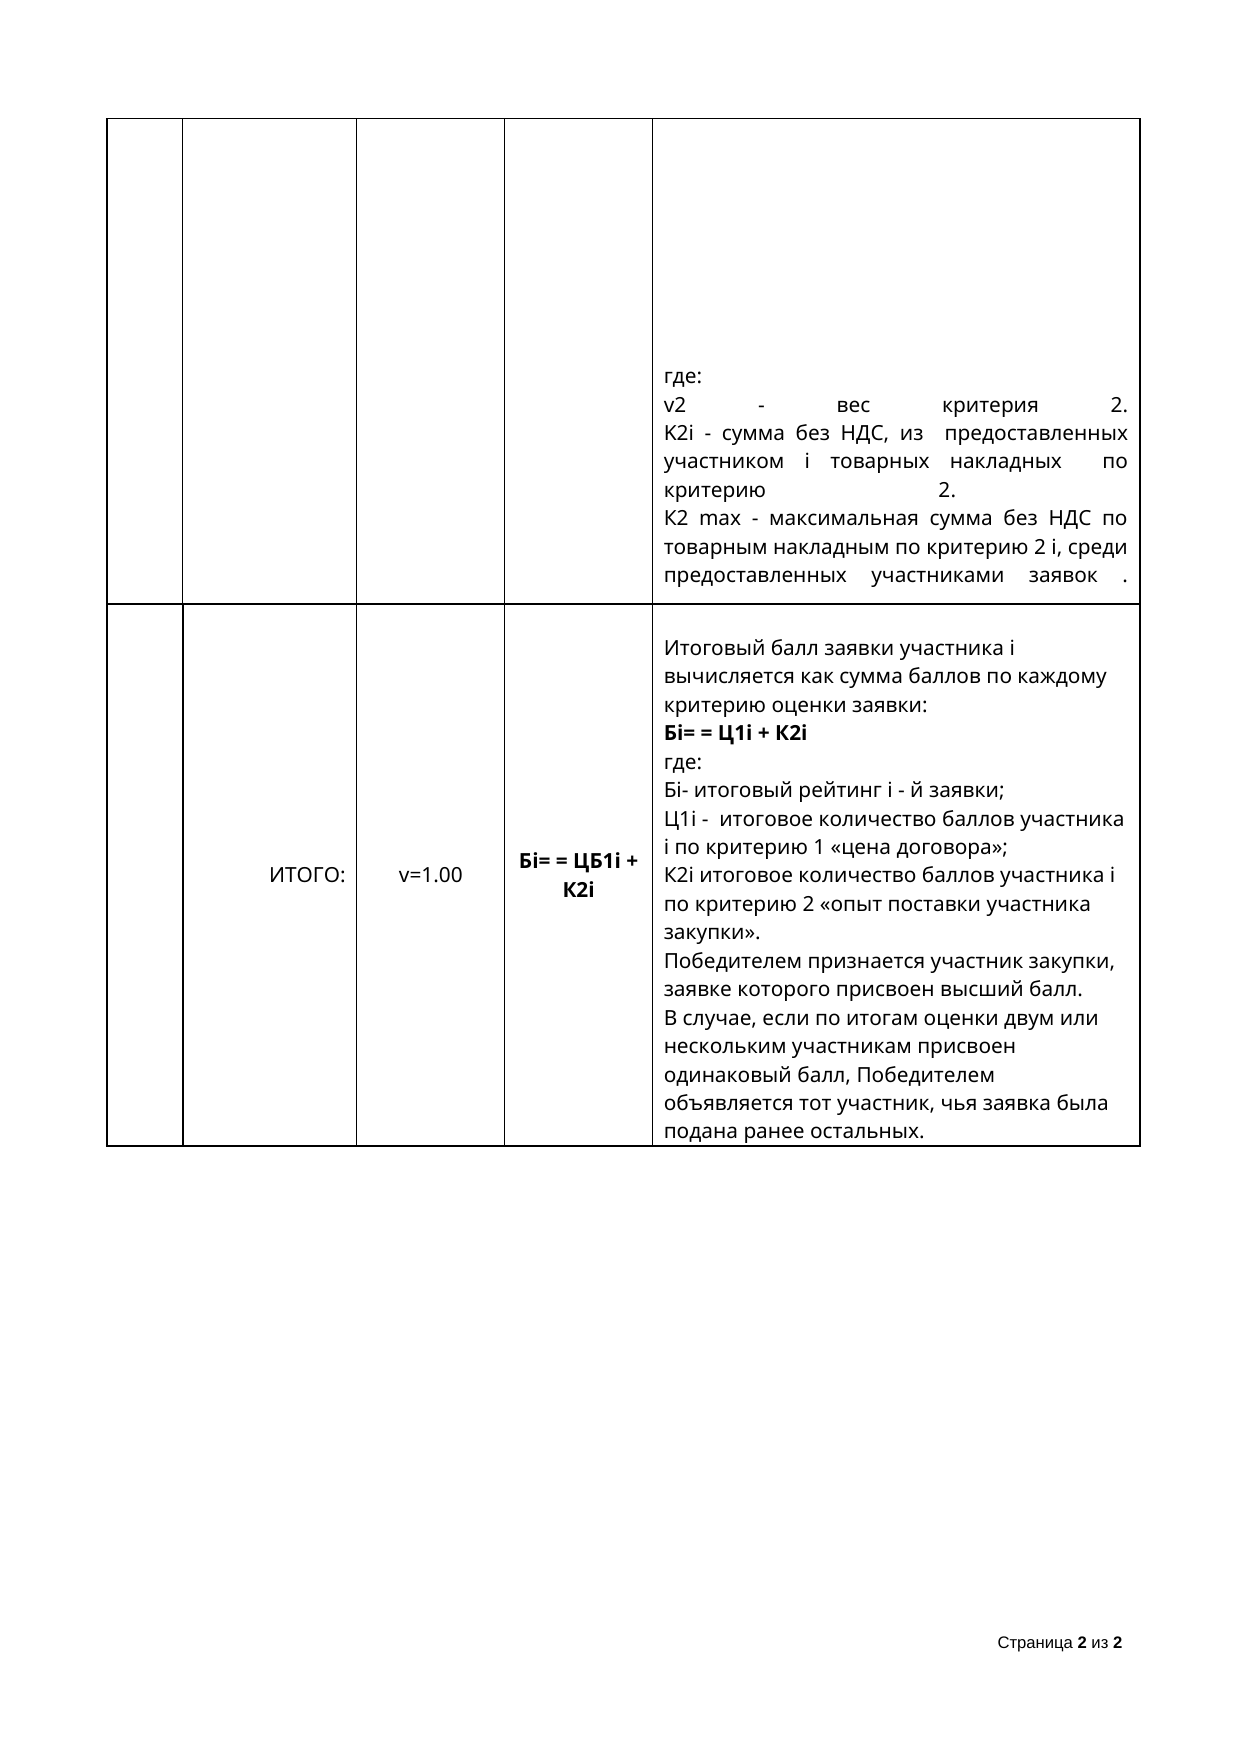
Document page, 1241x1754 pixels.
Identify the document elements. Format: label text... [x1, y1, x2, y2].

table_cell Итоговый балл заявки участника i вычисляется как сумма баллов по каждому критерию оценки заявки: Бi= = Ц1i + К2i где: Бi- итоговый рейтинг i - й заявки; Ц1i - итоговое количество баллов участника i по критерию 1 «цена договора»; К2i итоговое количество баллов участника i по критерию 2 «опыт поставки участника закупки». Победителем признается участник закупки, заявке которого присвоен высший балл. В случае, если по итогам оценки двум или нескольким участникам присвоен одинаковый балл, Победителем объявляется тот участник, чья заявка была подана ранее остальных. [653, 605, 1139, 1145]
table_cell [183, 119, 356, 603]
table_cell v=1.00 [357, 605, 504, 1145]
table_cell Бi= = ЦБ1i + К2i [505, 605, 652, 1145]
table_cell [108, 605, 182, 1145]
table_cell ИТОГО: [184, 605, 356, 1145]
